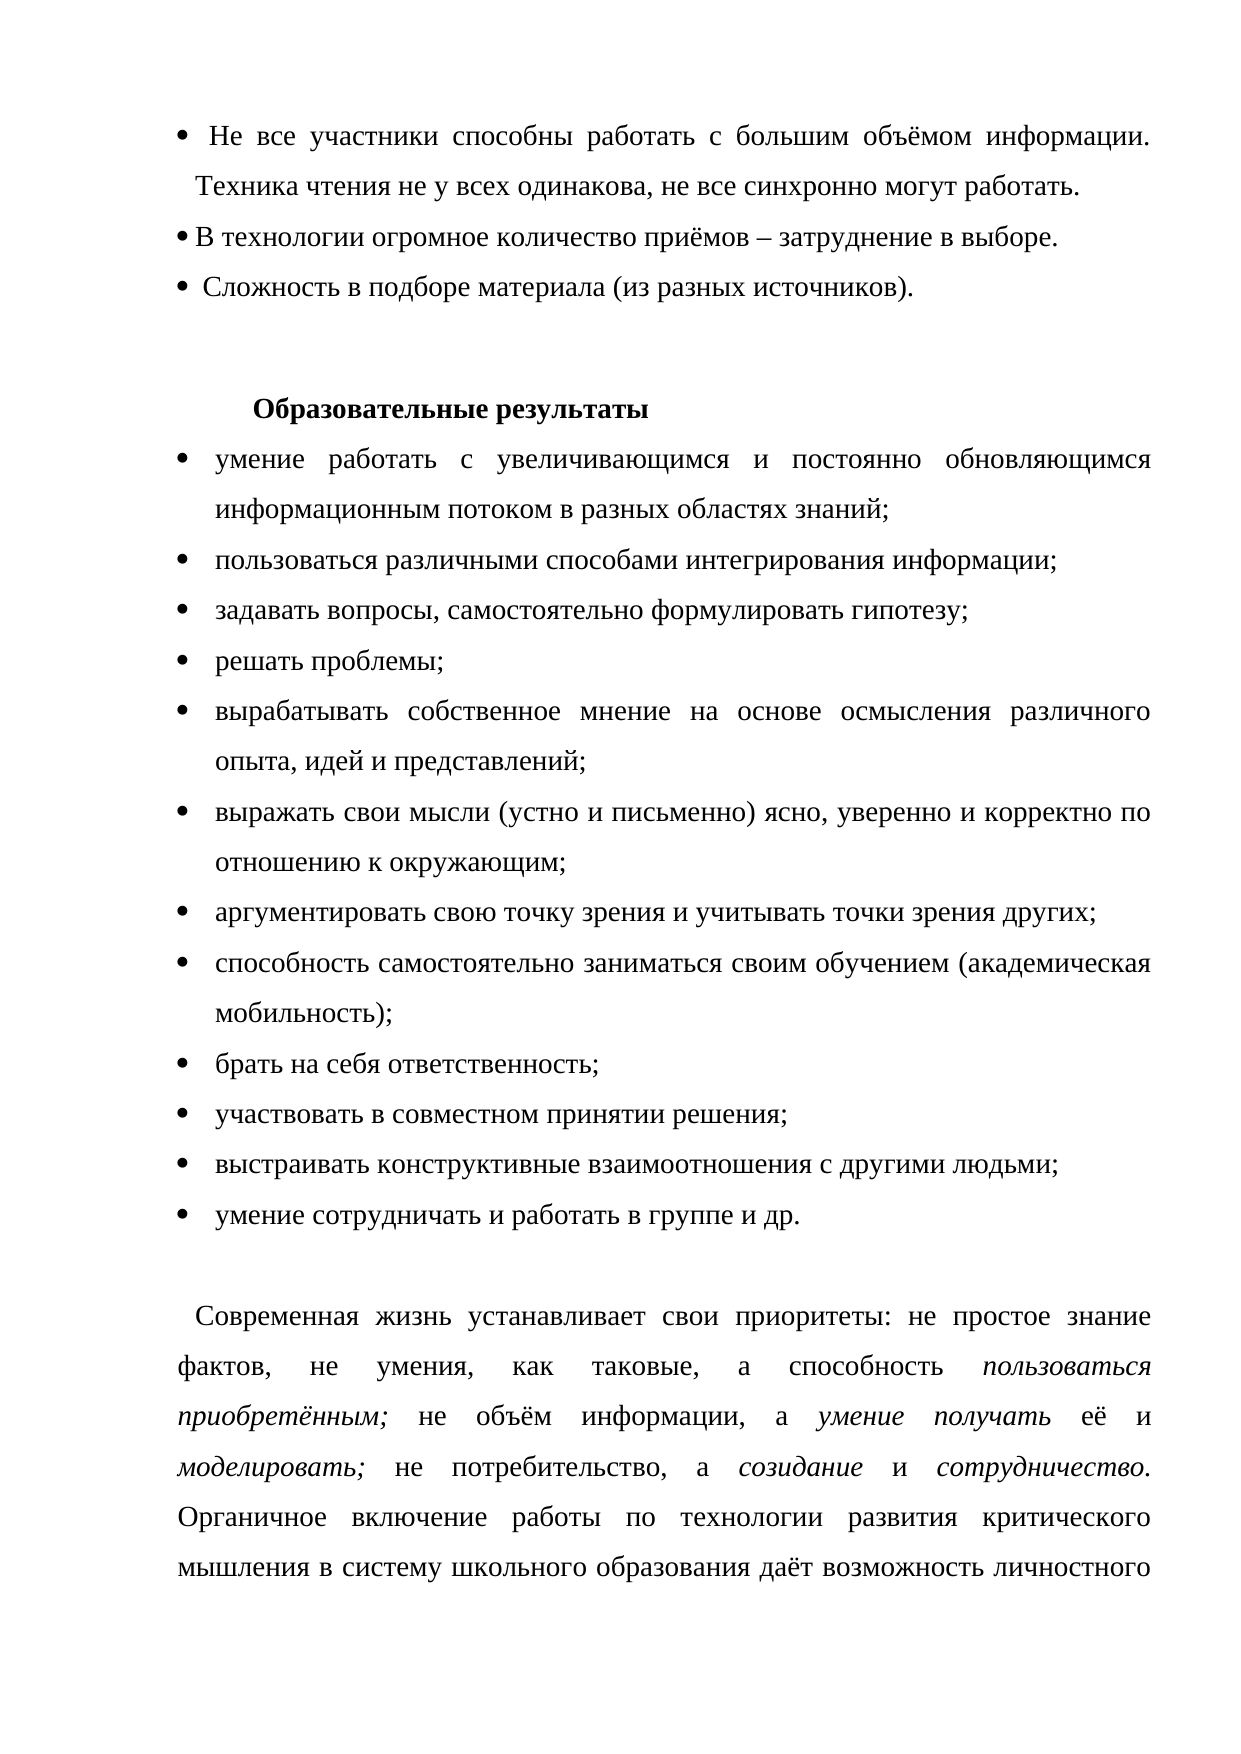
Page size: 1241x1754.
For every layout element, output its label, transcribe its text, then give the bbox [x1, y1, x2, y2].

list выстраивать конструктивные взаимоотношения с другими людьми; [177, 1147, 1152, 1180]
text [177, 1298, 1152, 1583]
text Образовательные результаты [252, 391, 1152, 424]
list умение работать с увеличивающимся и постоянно обновляющимся информационным потоком в разных областях знаний; [177, 441, 1152, 525]
list задавать вопросы, самостоятельно формулировать гипотезу; [177, 592, 1152, 626]
list способность самостоятельно заниматься своим обучением (академическая мобильность); [177, 945, 1152, 1029]
list пользоваться различными способами интегрирования информации; [177, 542, 1152, 576]
list брать на себя ответственность; [177, 1046, 1152, 1079]
list вырабатывать собственное мнение на основе осмысления различного опыта, идей и представлений; [177, 693, 1152, 777]
list выражать свои мысли (устно и письменно) ясно, уверенно и корректно по отношению к окружающим; [177, 794, 1152, 878]
list умение сотрудничать и работать в группе и др. [177, 1197, 1152, 1231]
list аргументировать свою точку зрения и учитывать точки зрения других; [177, 894, 1152, 928]
list Сложность в подборе материала (из разных источников). [177, 269, 1152, 303]
list В технологии огромное количество приёмов – затруднение в выборе. [177, 219, 1152, 252]
list Не все участники способны работать с большим объёмом информации. Техника чтения не у всех одинакова, не все синхронно могут работать. [177, 118, 1152, 202]
list решать проблемы; [177, 643, 1152, 676]
list участвовать в совместном принятии решения; [177, 1096, 1152, 1130]
